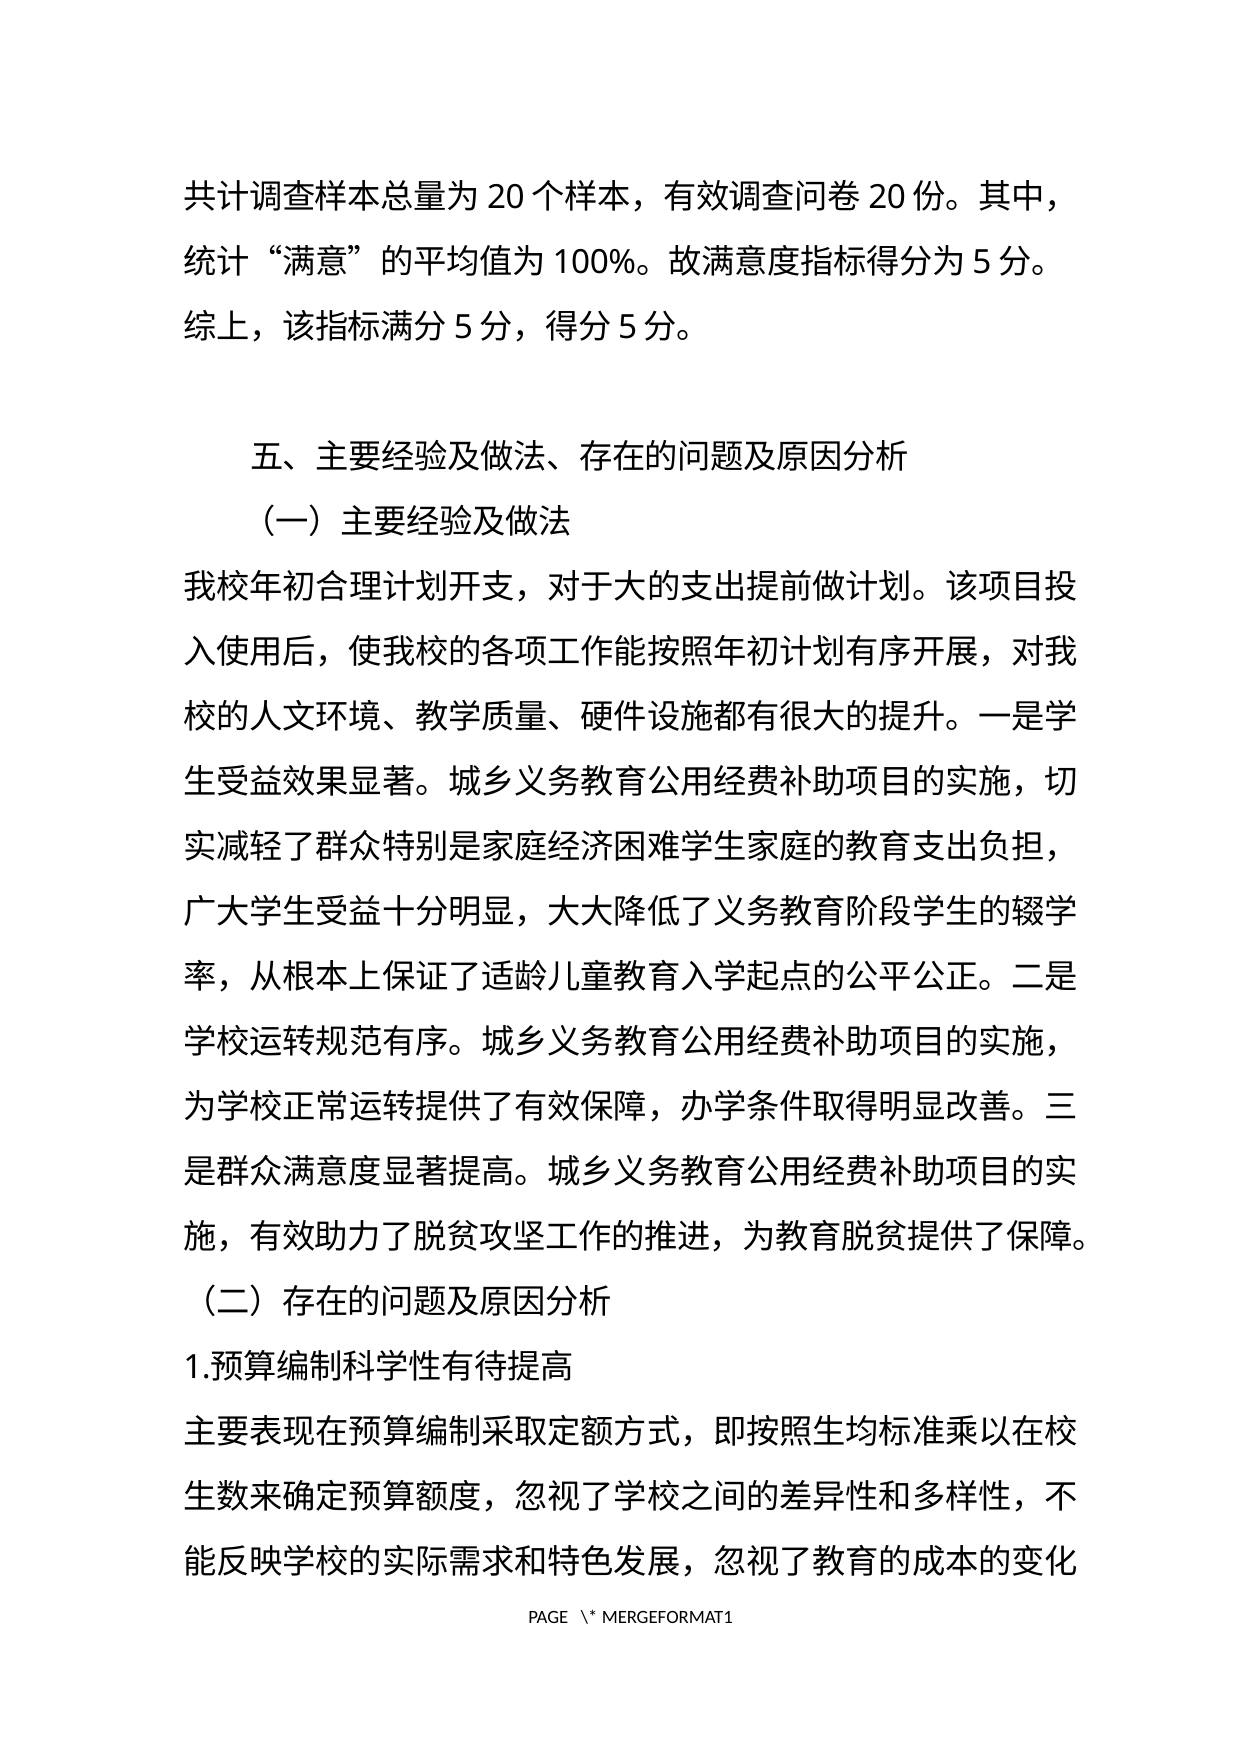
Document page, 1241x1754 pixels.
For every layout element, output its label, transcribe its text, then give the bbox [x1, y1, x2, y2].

text 五、主要经验及做法、存在的问题及原因分析 [183, 422, 1078, 487]
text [183, 487, 1078, 1592]
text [183, 162, 1078, 357]
